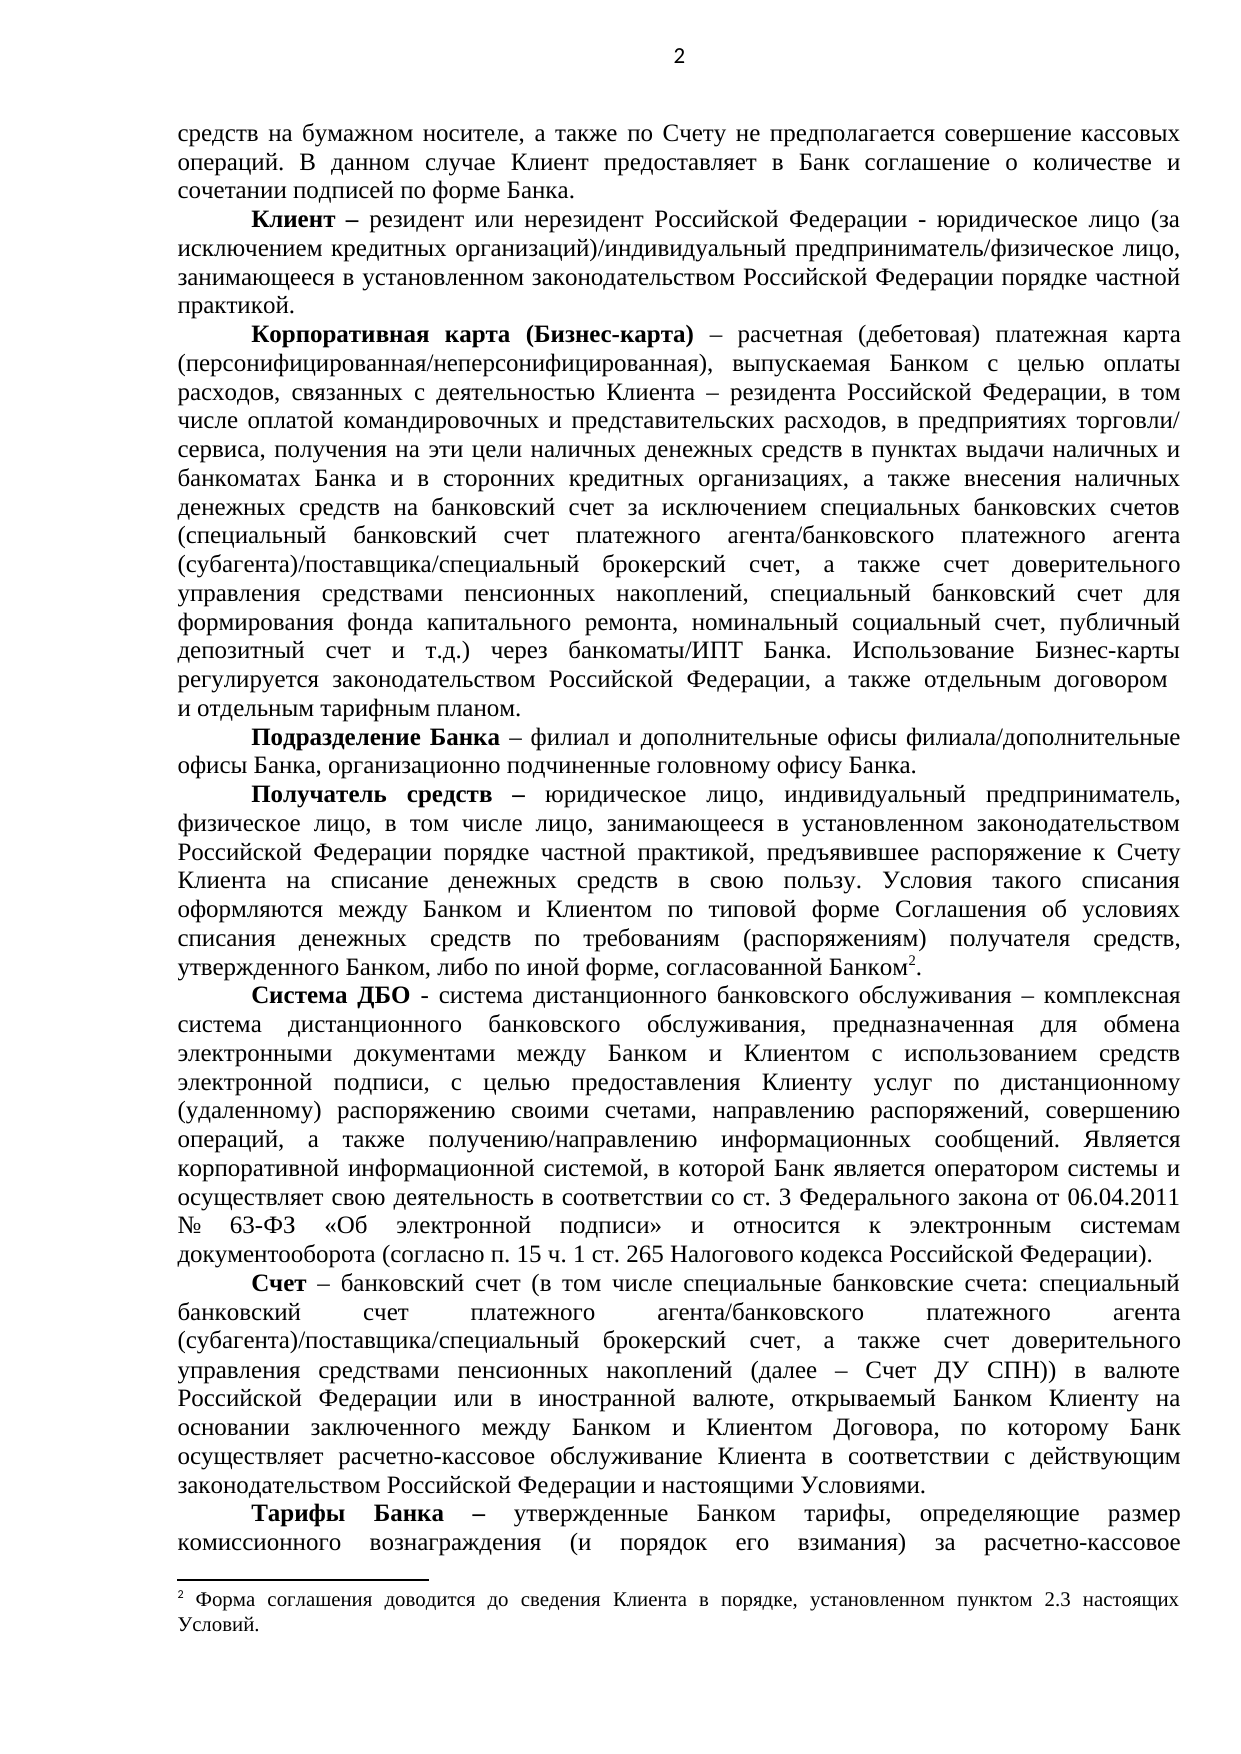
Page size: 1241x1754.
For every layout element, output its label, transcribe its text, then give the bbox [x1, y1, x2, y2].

list Получатель средств – юридическое лицо, индивидуальный предприниматель, физическое лицо, в том числе лицо, занимающееся в установленном законодательством Российской Федерации порядке частной практикой, предъявившее распоряжение к Счету Клиента на списание денежных средств в свою пользу. Условия такого списания оформляются между Банком и Клиентом по типовой форме Соглашения об условиях списания денежных средств по требованиям (распоряжениям) получателя средств, утвержденного Банком, либо по иной форме, согласованной Банком. [177, 779, 1181, 981]
list Подразделение Банка – филиал и дополнительные офисы филиала/дополнительные офисы Банка, организационно подчиненные головному офису Банка. [177, 722, 1181, 779]
text Клиент – резидент или нерезидент Российской Федерации - юридическое лицо (за исключением кредитных организаций)/индивидуальный предприниматель/физическое лицо, занимающееся в установленном законодательством Российской Федерации порядке частной практикой. [177, 204, 1181, 319]
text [177, 1498, 1181, 1556]
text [177, 118, 1181, 204]
text Счет – банковский счет (в том числе специальные банковские счета: специальный банковский счет платежного агента/банковского платежного агента (субагента)/поставщика/специальный брокерский счет, а также счет доверительного управления средствами пенсионных накоплений (далее – Счет ДУ СПН)) в валюте Российской Федерации или в иностранной валюте, открываемый Банком Клиенту на основании заключенного между Банком и Клиентом Договора, по которому Банк осуществляет расчетно-кассовое обслуживание Клиента в соответствии с действующим законодательством Российской Федерации и настоящими Условиями. [177, 1268, 1181, 1498]
text Система ДБО - система дистанционного банковского обслуживания – комплексная система дистанционного банковского обслуживания, предназначенная для обмена электронными документами между Банком и Клиентом с использованием средств электронной подписи, с целью предоставления Клиенту услуг по дистанционному (удаленному) распоряжению своими счетами, направлению распоряжений, совершению операций, а также получению/направлению информационных сообщений. Является корпоративной информационной системой, в которой Банк является оператором системы и осуществляет свою деятельность в соответствии со ст. 3 Федерального закона от 06.04.2011 № 63-ФЗ «Об электронной подписи» и относится к электронным системам документооборота (согласно п. 15 ч. 1 ст. 265 Налогового кодекса Российской Федерации). [177, 981, 1181, 1268]
text Корпоративная карта (Бизнес-карта) – расчетная (дебетовая) платежная карта (персонифицированная/неперсонифицированная), выпускаемая Банком с целью оплаты расходов, связанных с деятельностью Клиента – резидента Российской Федерации, в том числе оплатой командировочных и представительских расходов, в предприятиях торговли/ сервиса, получения на эти цели наличных денежных средств в пунктах выдачи наличных и банкоматах Банка и в сторонних кредитных организациях, а также внесения наличных денежных средств на банковский счет за исключением специальных банковских счетов (специальный банковский счет платежного агента/банковского платежного агента (субагента)/поставщика/специальный брокерский счет, а также счет доверительного управления средствами пенсионных накоплений, специальный банковский счет для формирования фонда капитального ремонта, номинальный социальный счет, публичный депозитный счет и т.д.) через банкоматы/ИПТ Банка. Использование Бизнес-карты регулируется законодательством Российской Федерации, а также отдельным договором и отдельным тарифным планом. [177, 319, 1181, 722]
